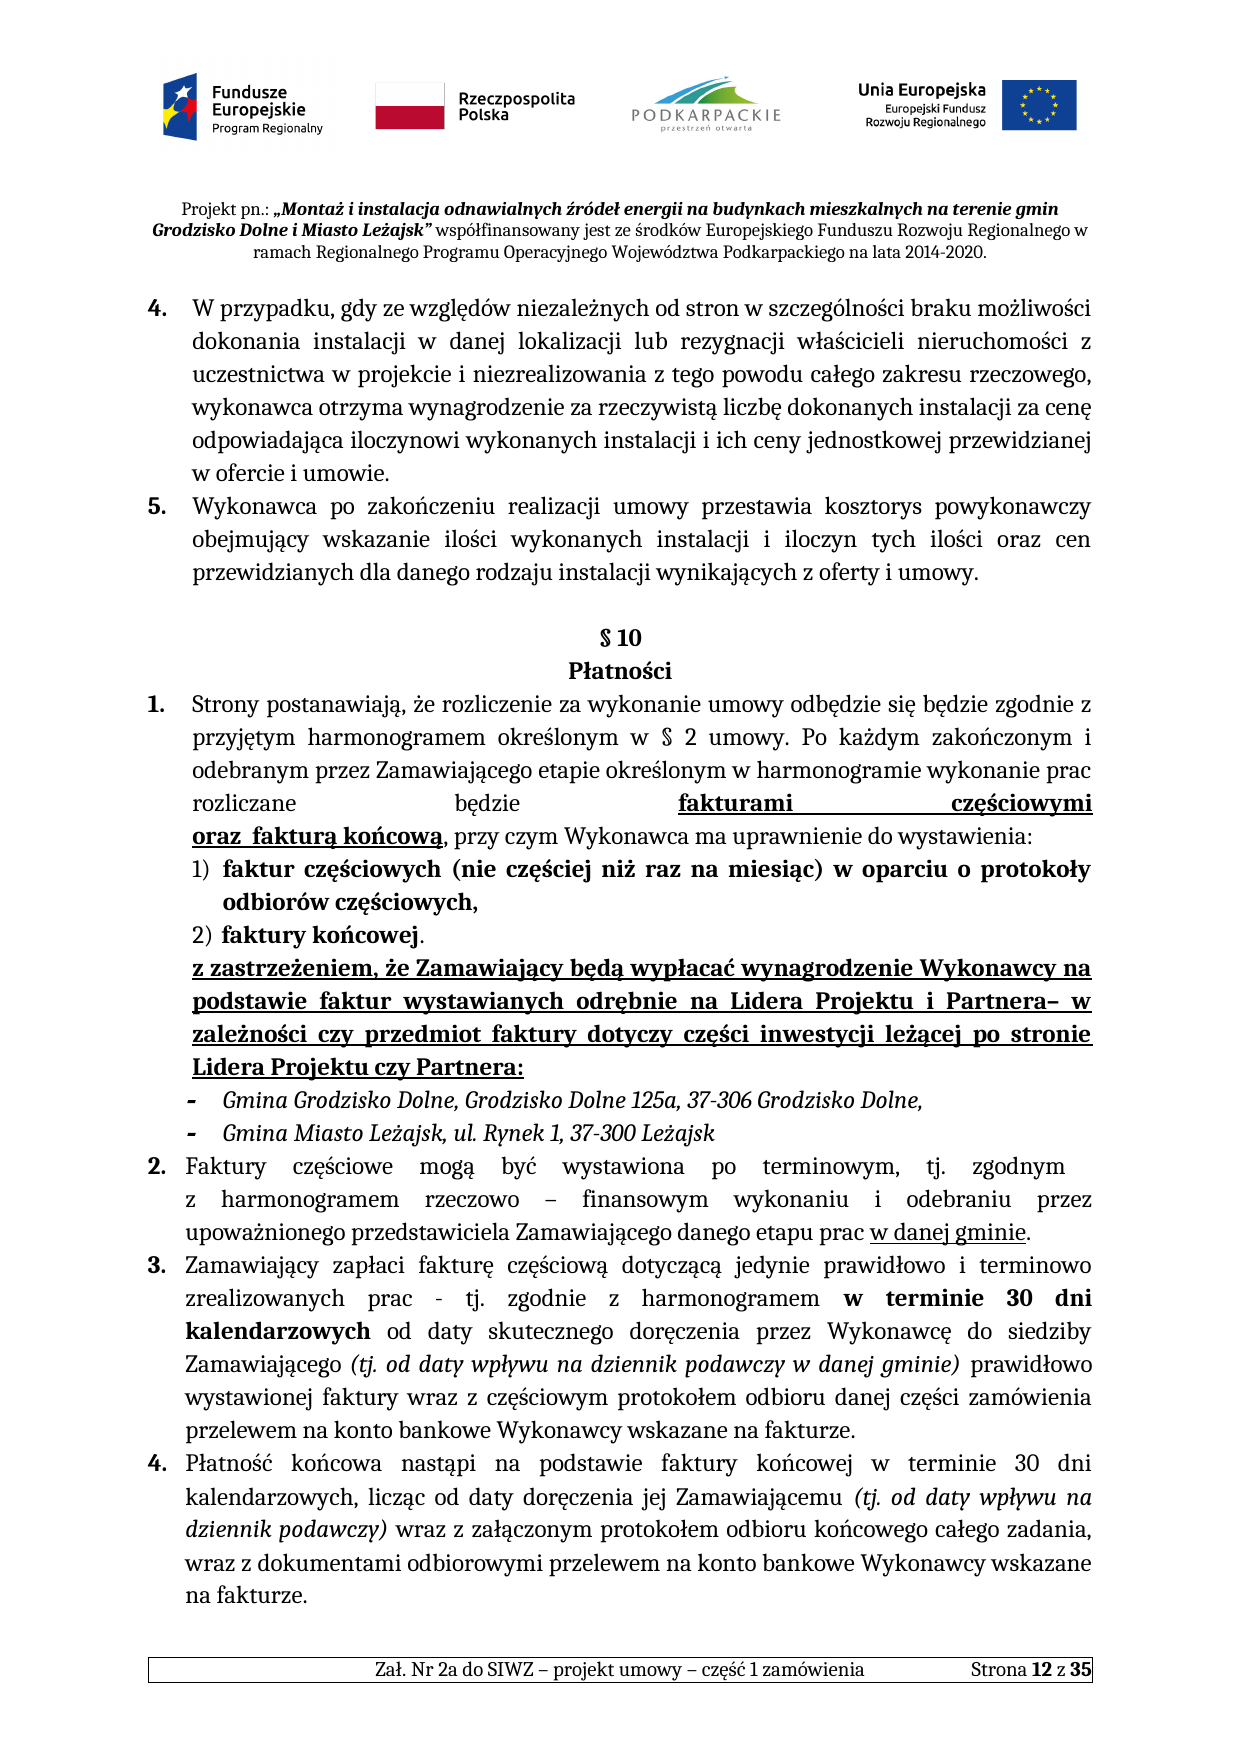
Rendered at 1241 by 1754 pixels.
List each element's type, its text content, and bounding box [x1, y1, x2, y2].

picture [612, 56, 800, 152]
list faktury końcowej. [192, 921, 1093, 950]
list Płatność końcowa nastąpi na podstawie faktury końcowej w terminie 30 dni kalendarzowych, licząc od daty doręczenia jej Zamawiającemu (tj. od daty wpływu na dziennik podawczy) wraz z załączonym protokołem odbioru końcowego całego zadania, wraz z dokumentami odbiorowymi przelewem na konto bankowe Wykonawcy wskazane na fakturze. [148, 1449, 1093, 1610]
picture [842, 62, 1094, 147]
text Płatności [148, 657, 1093, 686]
list faktur częściowych (nie częściej niż raz na miesiąc) w oparciu o protokoły odbiorów częściowych, [192, 855, 1093, 917]
list Gmina Grodzisko Dolne, Grodzisko Dolne 125a, 37-306 Grodzisko Dolne, [185, 1086, 1093, 1115]
list z zastrzeżeniem, że Zamawiający będą wypłacać wynagrodzenie Wykonawcy na podstawie faktur wystawianych odrębnie na Lidera Projektu i Partnera– w zależności czy przedmiot faktury dotyczy części inwestycji leżącej po stronie Lidera Projektu czy Partnera: [192, 954, 1093, 1044]
list Zamawiający zapłaci fakturę częściową dotyczącą jedynie prawidłowo i terminowo zrealizowanych prac - tj. zgodnie z harmonogramem w terminie 30 dni kalendarzowych od daty skutecznego doręczenia przez Wykonawcę do siedziby Zamawiającego (tj. od daty wpływu na dziennik podawczy w danej gminie) prawidłowo wystawionej faktury wraz z częściowym protokołem odbioru danej części zamówienia przelewem na konto bankowe Wykonawcy wskazane na fakturze. [148, 1251, 1093, 1445]
list Gmina Miasto Leżajsk, ul. Rynek 1, 37-300 Leżajsk [185, 1119, 1093, 1148]
list Strony postanawiają, że rozliczenie za wykonanie umowy odbędzie się będzie zgodnie z przyjętym harmonogramem określonym w § 2 umowy. Po każdym zakończonym i odebranym przez Zamawiającego etapie określonym w harmonogramie wykonanie prac rozliczane będzie fakturami częściowymi oraz fakturą końcową, przy czym Wykonawca ma uprawnienie do wystawienia: [148, 690, 1093, 851]
list W przypadku, gdy ze względów niezależnych od stron w szczególności braku możliwości dokonania instalacji w danej lokalizacji lub rezygnacji właścicieli nieruchomości z uczestnictwa w projekcie i niezrealizowania z tego powodu całego zakresu rzeczowego, wykonawca otrzyma wynagrodzenie za rzeczywistą liczbę dokonanych instalacji za cenę odpowiadająca iloczynowi wykonanych instalacji i ich ceny jednostkowej przewidzianej w ofercie i umowie. [148, 294, 1093, 487]
text § 10 [148, 624, 1093, 653]
list Wykonawca po zakończeniu realizacji umowy przestawia kosztorys powykonawczy obejmujący wskazanie ilości wykonanych instalacji i iloczyn tych ilości oraz cen przewidzianych dla danego rodzaju instalacji wynikających z oferty i umowy. [148, 492, 1093, 587]
list z zastrzeżeniem, że Zamawiający będą wypłacać wynagrodzenie Wykonawcy na podstawie faktur wystawianych odrębnie na Lidera Projektu i Partnera– w zależności czy przedmiot faktury dotyczy części inwestycji leżącej po stronie Lidera Projektu czy Partnera: [192, 1046, 1093, 1082]
picture [147, 56, 339, 157]
list Faktury częściowe mogą być wystawiona po terminowym, tj. zgodnym z harmonogramem rzeczowo – finansowym wykonaniu i odebraniu przez upoważnionego przedstawiciela Zamawiającego danego etapu prac w danej gminie. [148, 1152, 1093, 1247]
picture [360, 67, 590, 145]
